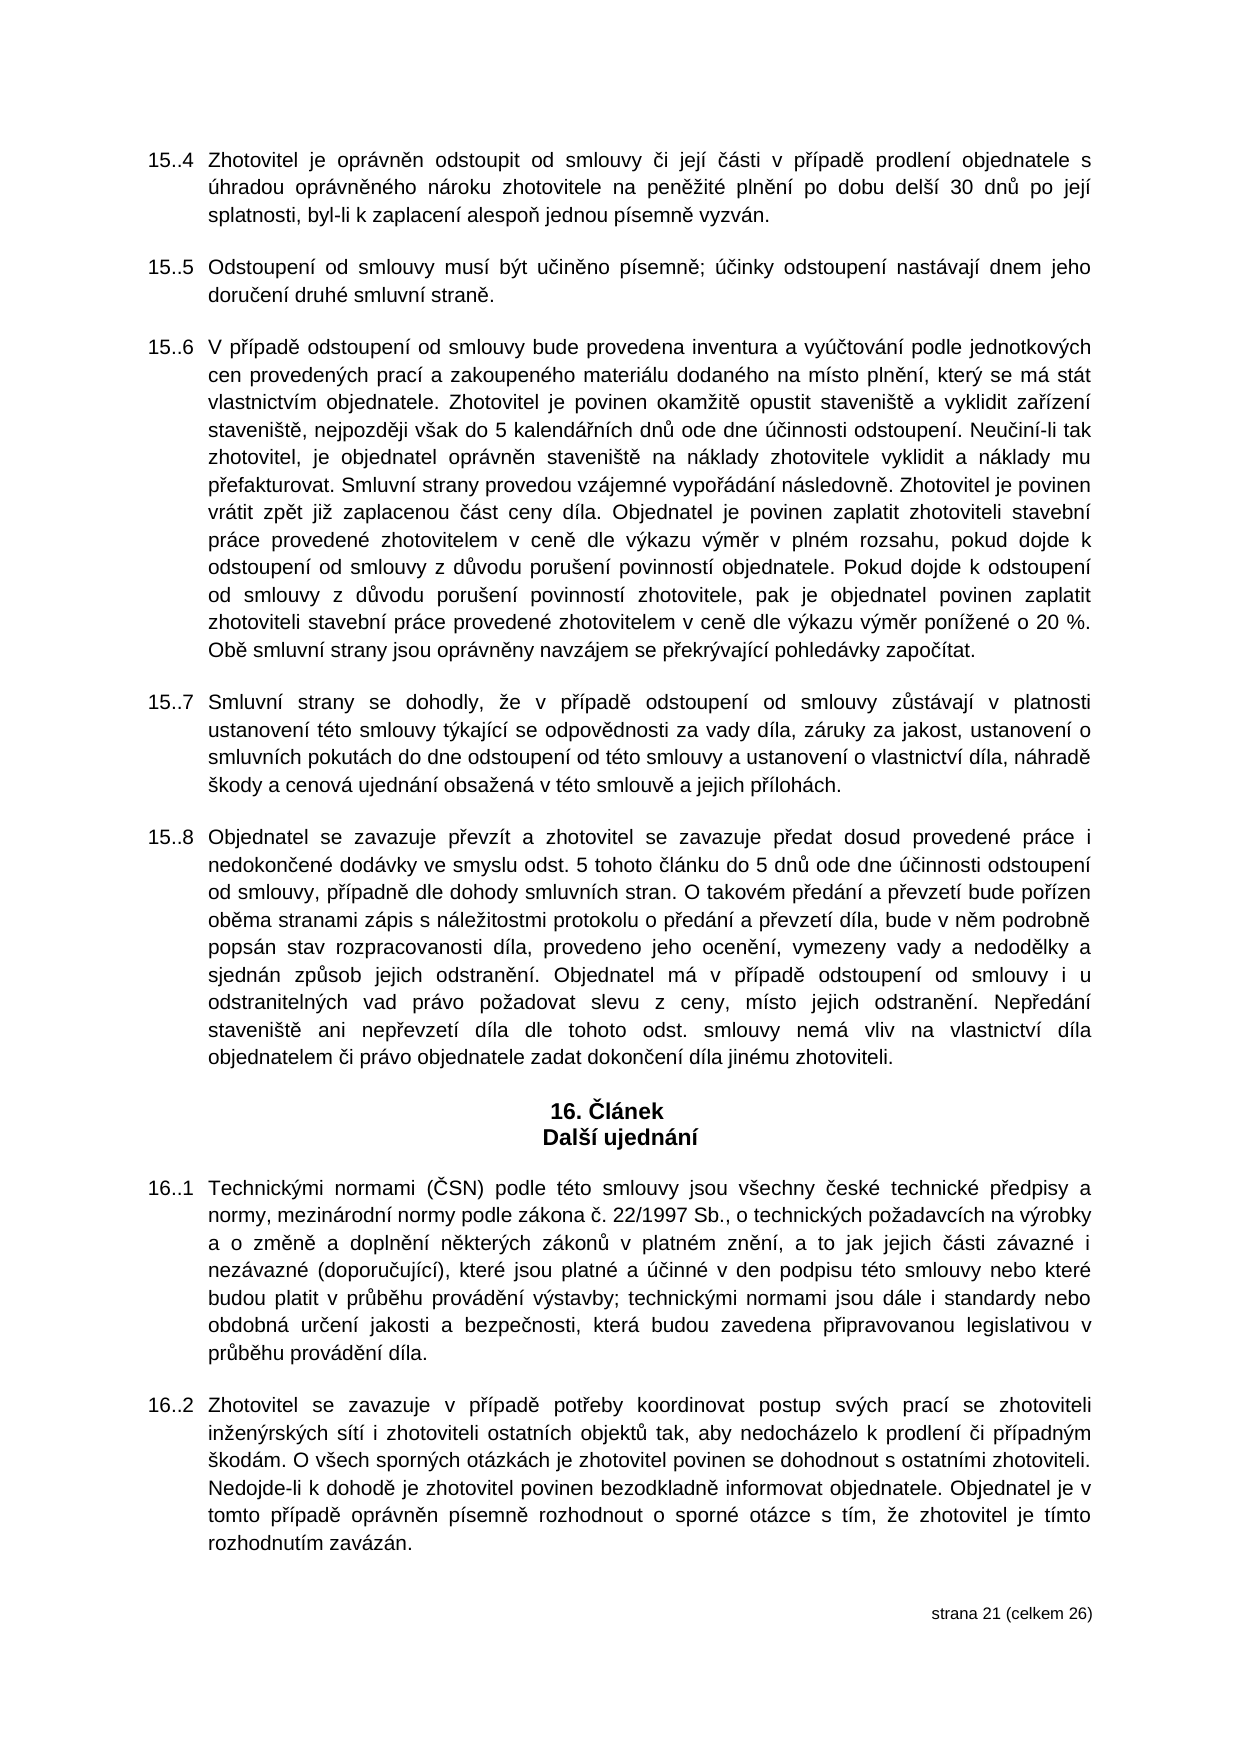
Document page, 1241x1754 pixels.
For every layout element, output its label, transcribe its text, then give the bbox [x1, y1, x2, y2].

subtitle Objednatel se zavazuje převzít a zhotovitel se zavazuje předat dosud provedené práce i nedokončené dodávky ve smyslu odst. 5 tohoto článku do 5 dnů ode dne účinnosti odstoupení od smlouvy, případně dle dohody smluvních stran. O takovém předání a převzetí bude pořízen oběma stranami zápis s náležitostmi protokolu o předání a převzetí díla, bude v něm podrobně popsán stav rozpracovanosti díla, provedeno jeho ocenění, vymezeny vady a nedodělky a sjednán způsob jejich odstranění. Objednatel má v případě odstoupení od smlouvy i u odstranitelných vad právo požadovat slevu z ceny, místo jejich odstranění. Nepředání staveniště ani nepřevzetí díla dle tohoto odst. smlouvy nemá vliv na vlastnictví díla objednatelem či právo objednatele zadat dokončení díla jinému zhotoviteli. [148, 825, 1092, 1069]
subtitle Zhotovitel se zavazuje v případě potřeby koordinovat postup svých prací se zhotoviteli inženýrských sítí i zhotoviteli ostatních objektů tak, aby nedocházelo k prodlení či případným škodám. O všech sporných otázkách je zhotovitel povinen se dohodnout s ostatními zhotoviteli. Nedojde-li k dohodě je zhotovitel povinen bezodkladně informovat objednatele. Objednatel je v tomto případě oprávněn písemně rozhodnout o sporné otázce s tím, že zhotovitel je tímto rozhodnutím zavázán. [148, 1393, 1092, 1554]
subtitle Smluvní strany se dohodly, že v případě odstoupení od smlouvy zůstávají v platnosti ustanovení této smlouvy týkající se odpovědnosti za vady díla, záruky za jakost, ustanovení o smluvních pokutách do dne odstoupení od této smlouvy a ustanovení o vlastnictví díla, náhradě škody a cenová ujednání obsažená v této smlouvě a jejich přílohách. [148, 690, 1092, 797]
subtitle V případě odstoupení od smlouvy bude provedena inventura a vyúčtování podle jednotkových cen provedených prací a zakoupeného materiálu dodaného na místo plnění, který se má stát vlastnictvím objednatele. Zhotovitel je povinen okamžitě opustit staveniště a vyklidit zařízení staveniště, nejpozději však do 5 kalendářních dnů ode dne účinnosti odstoupení. Neučiní-li tak zhotovitel, je objednatel oprávněn staveniště na náklady zhotovitele vyklidit a náklady mu přefakturovat. Smluvní strany provedou vzájemné vypořádání následovně. Zhotovitel je povinen vrátit zpět již zaplacenou část ceny díla. Objednatel je povinen zaplatit zhotoviteli stavební práce provedené zhotovitelem v ceně dle výkazu výměr v plném rozsahu, pokud dojde k odstoupení od smlouvy z důvodu porušení povinností objednatele. Pokud dojde k odstoupení od smlouvy z důvodu porušení povinností zhotovitele, pak je objednatel povinen zaplatit zhotoviteli stavební práce provedené zhotovitelem v ceně dle výkazu výměr ponížené o 20 %. Obě smluvní strany jsou oprávněny navzájem se překrývající pohledávky započítat. [148, 335, 1092, 662]
subtitle Další ujednání [148, 1124, 1092, 1150]
subtitle Zhotovitel je oprávněn odstoupit od smlouvy či její části v případě prodlení objednatele s úhradou oprávněného nároku zhotovitele na peněžité plnění po dobu delší 30 dnů po její splatnosti, byl-li k zaplacení alespoň jednou písemně vyzván. [148, 148, 1092, 227]
subtitle Technickými normami (ČSN) podle této smlouvy jsou všechny české technické předpisy a normy, mezinárodní normy podle zákona č. 22/1997 Sb., o technických požadavcích na výrobky a o změně a doplnění některých zákonů v platném znění, a to jak jejich části závazné i nezávazné (doporučující), které jsou platné a účinné v den podpisu této smlouvy nebo které budou platit v průběhu provádění výstavby; technickými normami jsou dále i standardy nebo obdobná určení jakosti a bezpečnosti, která budou zavedena připravovanou legislativou v průběhu provádění díla. [148, 1175, 1092, 1364]
subtitle Odstoupení od smlouvy musí být učiněno písemně; účinky odstoupení nastávají dnem jeho doručení druhé smluvní straně. [148, 255, 1092, 307]
